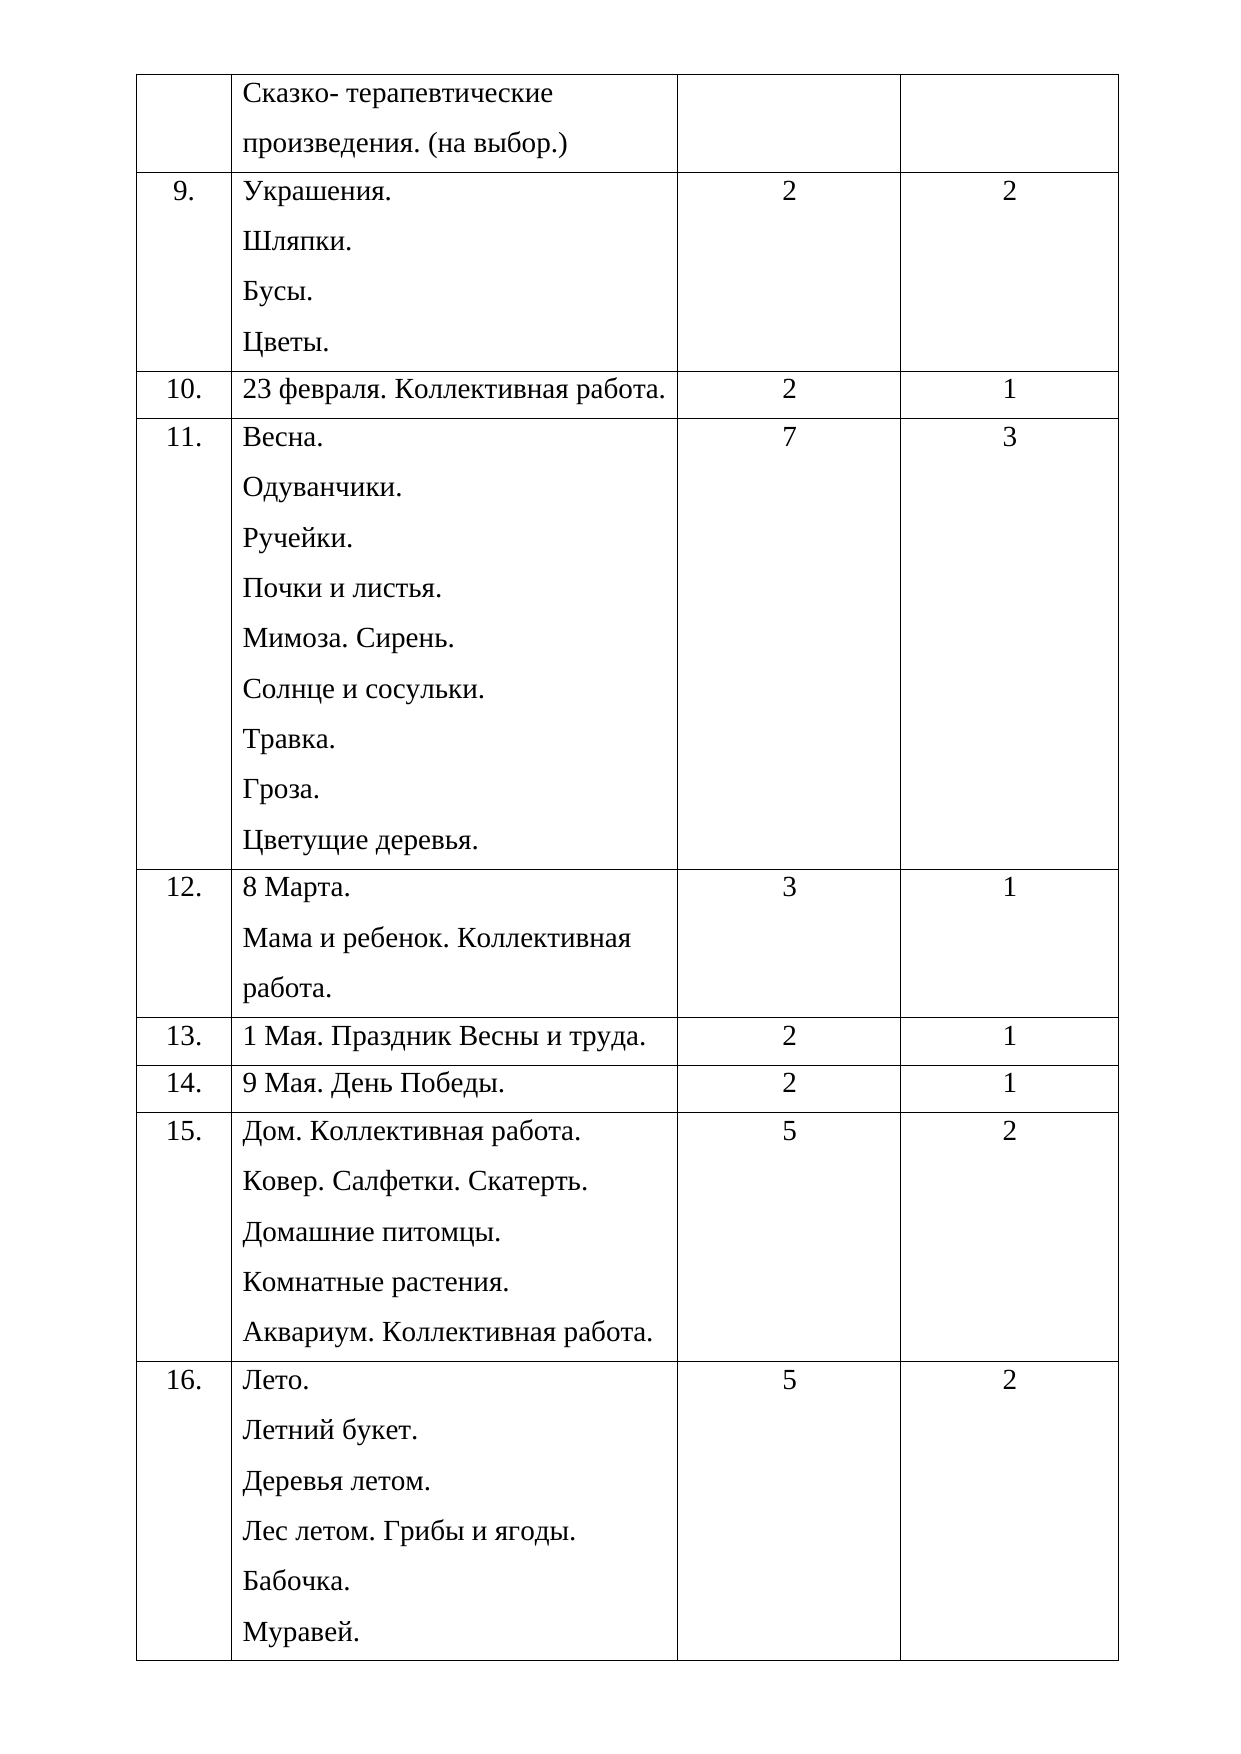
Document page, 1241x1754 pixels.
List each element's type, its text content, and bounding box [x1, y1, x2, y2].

table_cell 1 [901, 372, 1118, 418]
table_cell 5 [678, 1113, 900, 1361]
table_cell 1 [901, 1066, 1118, 1112]
table_cell 9. [137, 173, 231, 371]
table_cell 15. [137, 1113, 231, 1361]
table_cell 2 [901, 1113, 1118, 1361]
table_cell 9 Мая. День Победы. [232, 1066, 677, 1112]
table_cell 2 [901, 173, 1118, 371]
table_cell 23 февраля. Коллективная работа. [232, 372, 677, 418]
table_cell 2 [901, 1362, 1118, 1660]
table_cell Дом. Коллективная работа. Ковер. Салфетки. Скатерть. Домашние питомцы. Комнатные растения. Аквариум. Коллективная работа. [232, 1113, 677, 1361]
table_cell 12. [137, 870, 231, 1017]
table_cell 2 [678, 1018, 900, 1064]
table_cell 2 [678, 1066, 900, 1112]
table_cell 6 [678, 75, 900, 172]
table_cell 1 [901, 1018, 1118, 1064]
table_cell 13. [137, 1018, 231, 1064]
table_cell 16. [137, 1362, 231, 1660]
table_cell 1 Мая. Праздник Весны и труда. [232, 1018, 677, 1064]
table_cell 3 [678, 870, 900, 1017]
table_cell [232, 1362, 677, 1660]
table_cell 2 [678, 372, 900, 418]
table_cell 3 [901, 419, 1118, 868]
table_cell Украшения. Шляпки. Бусы. Цветы. [232, 173, 677, 371]
table_cell 8 Марта. Мама и ребенок. Коллективная работа. [232, 870, 677, 1017]
table_cell 7 [678, 419, 900, 868]
table_cell 11. [137, 419, 231, 868]
table_cell 8. [137, 75, 231, 172]
table_cell 4 [901, 75, 1118, 172]
table_cell 10. [137, 372, 231, 418]
table_cell 5 [678, 1362, 900, 1660]
table_cell Весна. Одуванчики. Ручейки. Почки и листья. Мимоза. Сирень. Солнце и сосульки. Травка. Гроза. Цветущие деревья. [232, 419, 677, 868]
table_cell 14. [137, 1066, 231, 1112]
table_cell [232, 75, 677, 172]
table_cell 2 [678, 173, 900, 371]
table_cell 1 [901, 870, 1118, 1017]
